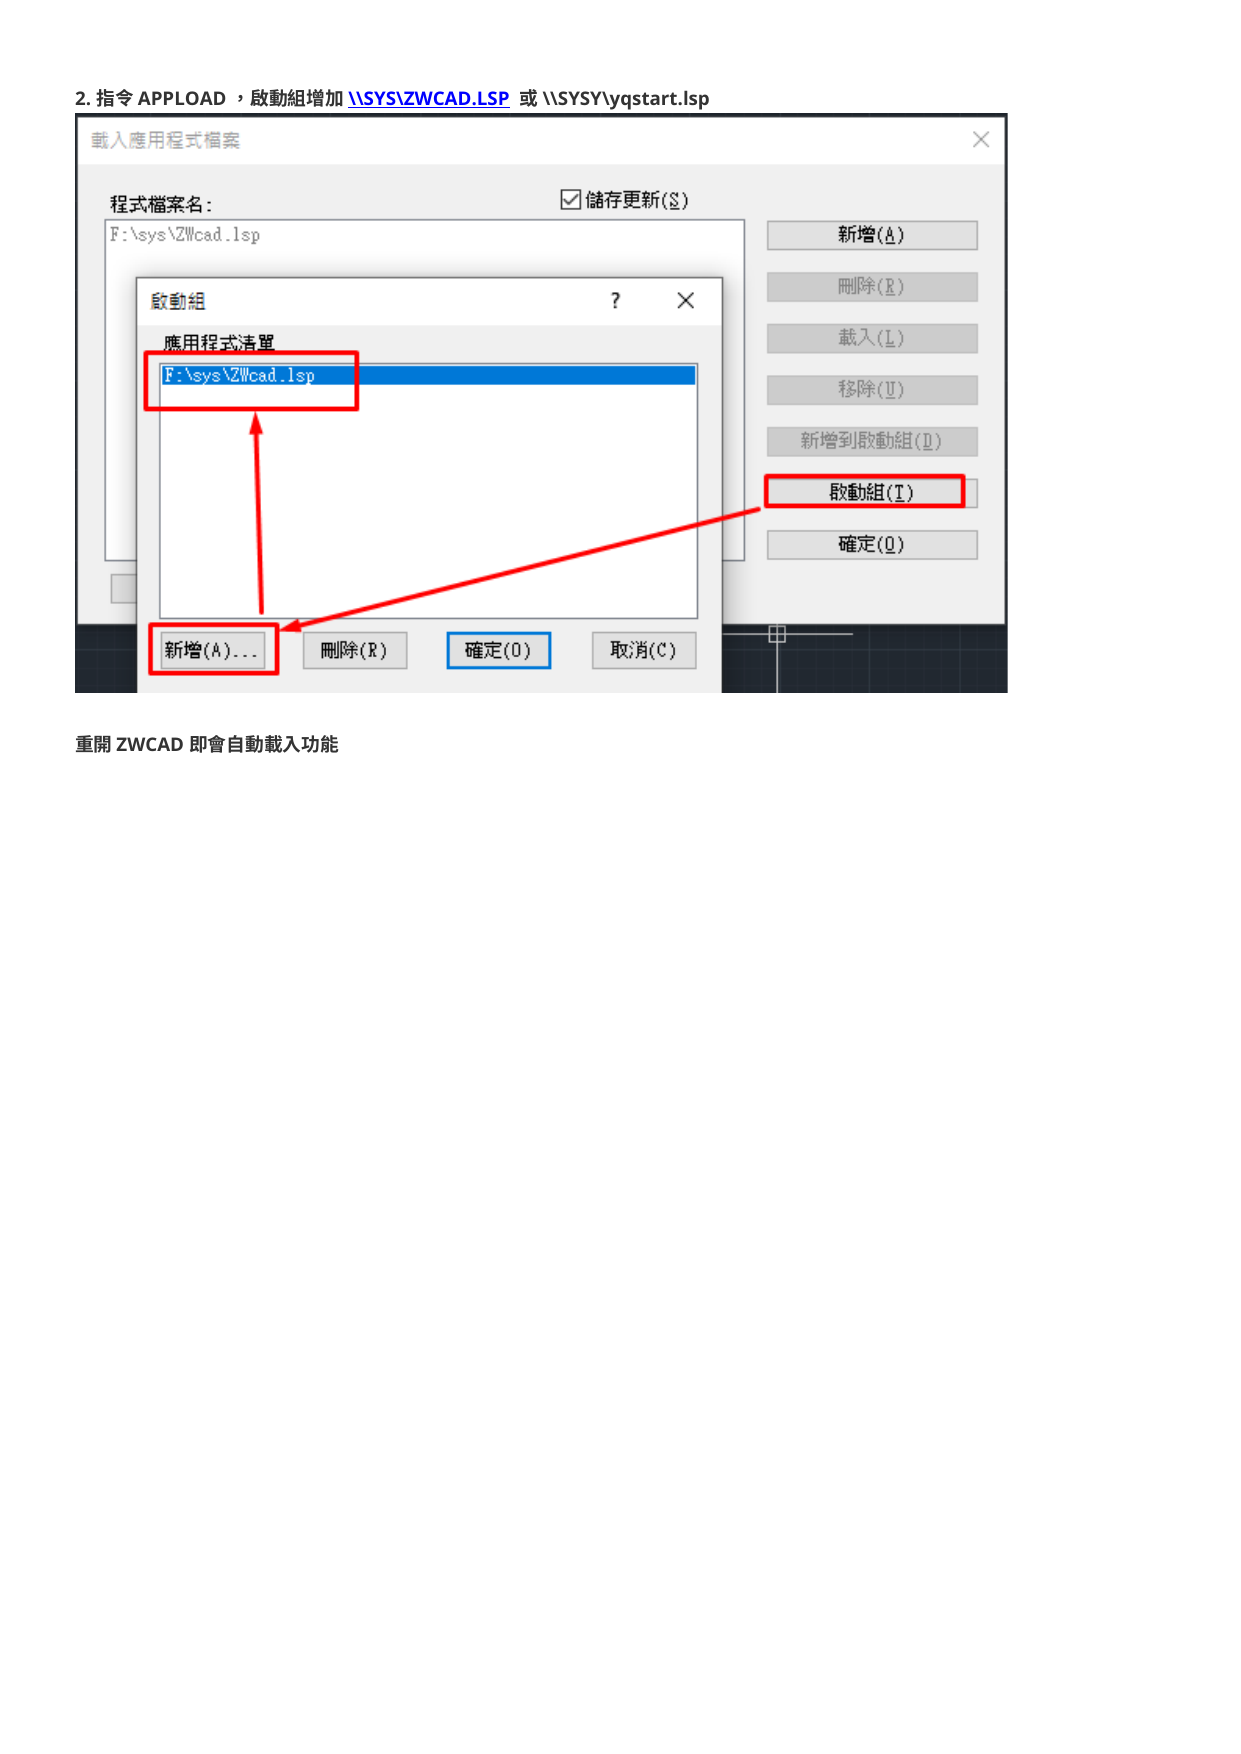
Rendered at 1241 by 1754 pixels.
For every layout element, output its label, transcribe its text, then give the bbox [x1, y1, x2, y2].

picture [75, 113, 1008, 693]
list 重開ZWCAD 即會自動載入功能 [75, 727, 1165, 760]
